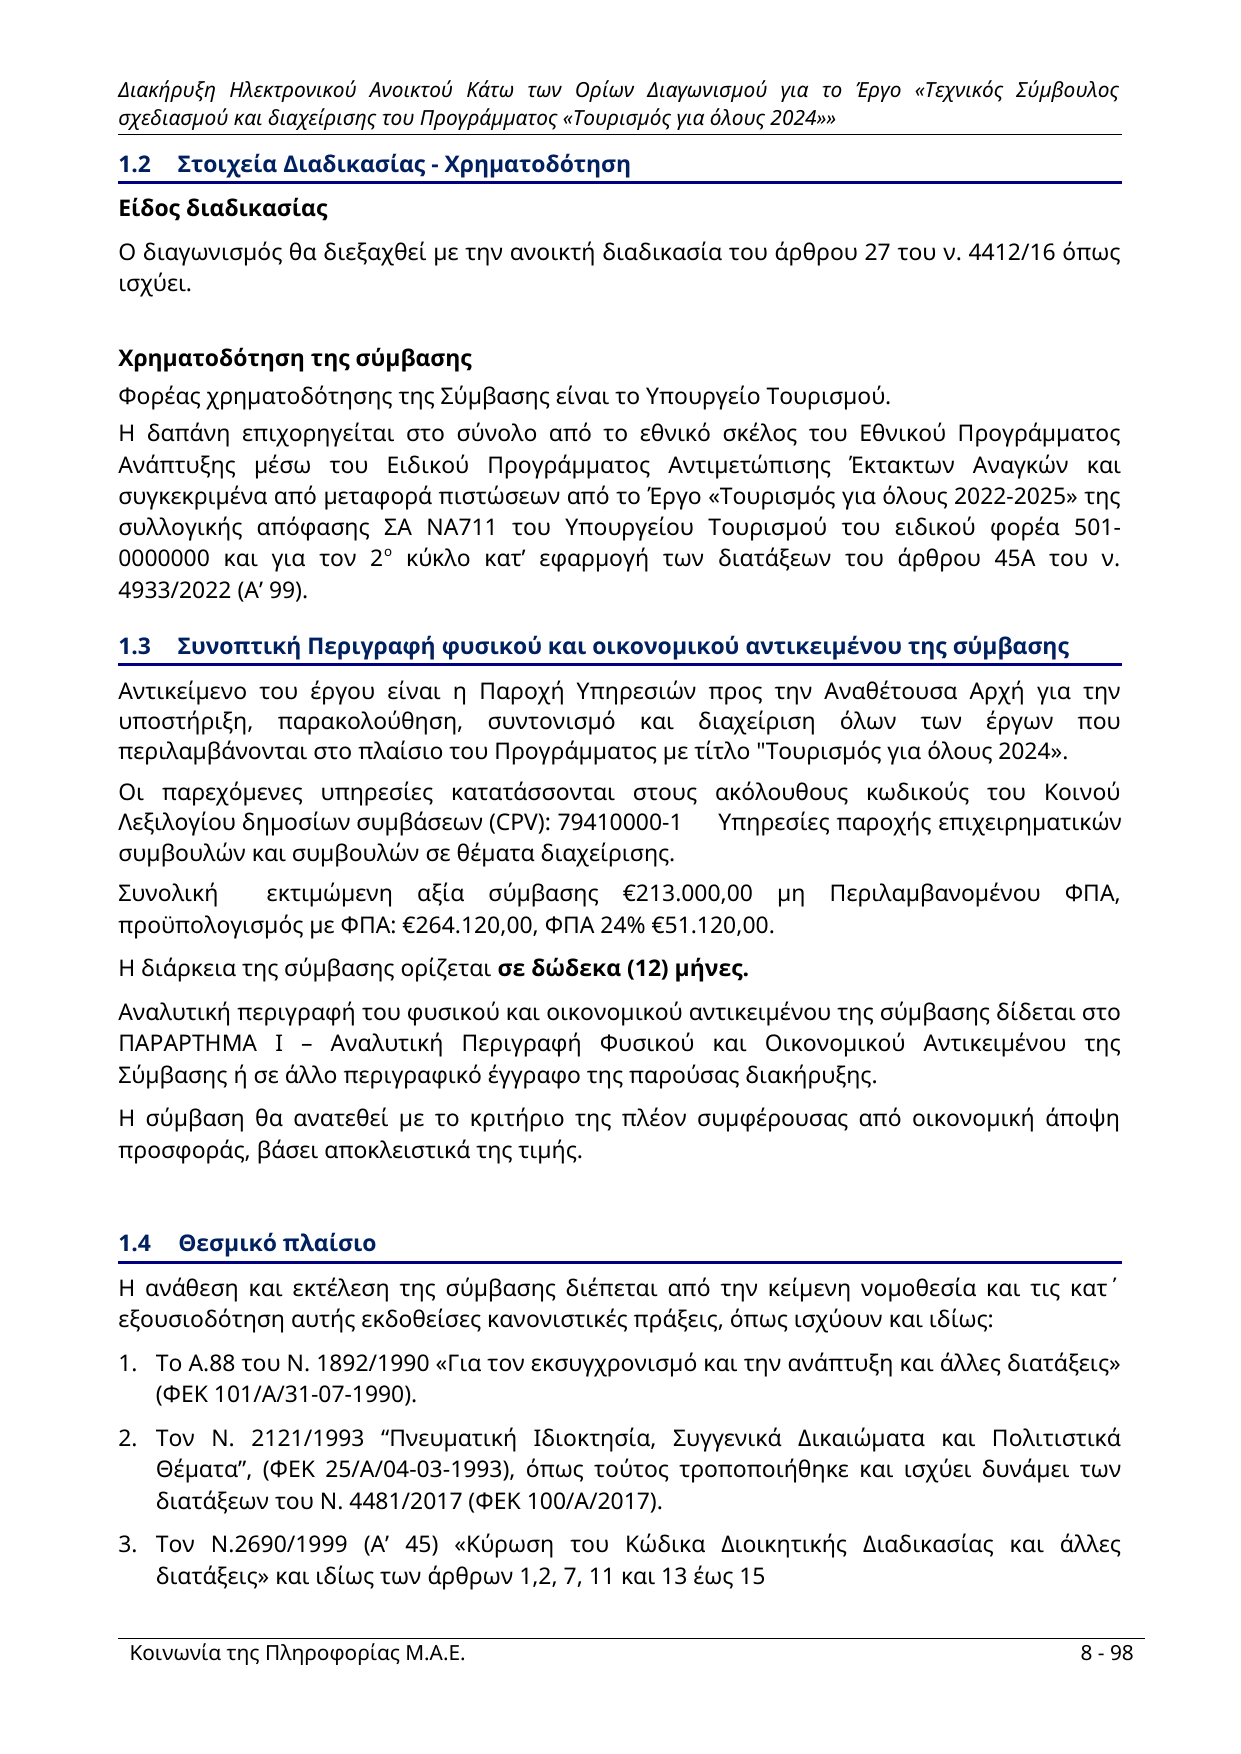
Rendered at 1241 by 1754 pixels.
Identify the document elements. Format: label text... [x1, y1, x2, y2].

subtitle Θεσμικό πλαίσιο [118, 1227, 1122, 1261]
text Η δαπάνη επιχορηγείται στο σύνολο από το εθνικό σκέλος του Εθνικού Προγράμματος Ανάπτυξης μέσω του Ειδικού Προγράμματος Αντιμετώπισης Έκτακτων Αναγκών και συγκεκριμένα από μεταφορά πιστώσεων από το Έργο «Τουρισμός για όλους 2022-2025» της συλλογικής απόφασης ΣΑ ΝΑ711 του Υπουργείου Τουρισμού του ειδικού φορέα 501-0000000 και για τον 2ο κύκλο κατ’ εφαρμογή των διατάξεων του άρθρου 45Α του ν. 4933/2022 (Α’ 99). [118, 417, 1122, 605]
text Οι παρεχόμενες υπηρεσίες κατατάσσονται στους ακόλουθους κωδικούς του Κοινού Λεξιλογίου δημοσίων συμβάσεων (CPV): 79410000-1 Υπηρεσίες παροχής επιχειρηματικών συμβουλών και συμβουλών σε θέματα διαχείρισης. [118, 776, 1122, 868]
subtitle Στοιχεία Διαδικασίας - Χρηματοδότηση [118, 147, 1122, 181]
text Η διάρκεια της σύμβασης ορίζεται σε δώδεκα (12) μήνες. [118, 952, 1122, 983]
text Συνολική εκτιμώμενη αξία σύμβασης €213.000,00 μη Περιλαμβανομένου ΦΠΑ, προϋπολογισμός με ΦΠΑ: €264.120,00, ΦΠΑ 24% €51.120,00. [118, 877, 1122, 940]
text Είδος διαδικασίας [118, 192, 1122, 223]
text Η ανάθεση και εκτέλεση της σύμβασης διέπεται από την κείμενη νομοθεσία και τις κατ΄ εξουσιοδότηση αυτής εκδοθείσες κανονιστικές πράξεις, όπως ισχύουν και ιδίως: [118, 1272, 1122, 1334]
text Αναλυτική περιγραφή του φυσικού και οικονομικού αντικειμένου της σύμβασης δίδεται στο ΠΑΡΑΡΤΗΜΑ Ι – Αναλυτική Περιγραφή Φυσικού και Οικονομικού Αντικειμένου της Σύμβασης ή σε άλλο περιγραφικό έγγραφο της παρούσας διακήρυξης. [118, 996, 1122, 1090]
list Τον Ν.2690/1999 (Α’ 45) «Κύρωση του Κώδικα Διοικητικής Διαδικασίας και άλλες διατάξεις» και ιδίως των άρθρων 1,2, 7, 11 και 13 έως 15 [118, 1528, 1122, 1591]
text Ο διαγωνισμός θα διεξαχθεί με την ανοικτή διαδικασία του άρθρου 27 του ν. 4412/16 όπως ισχύει. [118, 236, 1122, 298]
text Χρηματοδότηση της σύμβασης [118, 342, 1122, 373]
list Τον Ν. 2121/1993 “Πνευματική Ιδιοκτησία, Συγγενικά Δικαιώματα και Πολιτιστικά Θέματα”, (ΦΕΚ 25/Α/04-03-1993), όπως τούτος τροποποιήθηκε και ισχύει δυνάμει των διατάξεων του Ν. 4481/2017 (ΦΕΚ 100/Α/2017). [118, 1422, 1122, 1516]
text Αντικείμενο του έργου είναι η Παροχή Υπηρεσιών προς την Αναθέτουσα Αρχή για την υποστήριξη, παρακολούθηση, συντονισμό και διαχείριση όλων των έργων που περιλαμβάνονται στο πλαίσιο του Προγράμματος με τίτλο "Τουρισμός για όλους 2024». [118, 674, 1122, 766]
text Φορέας χρηματοδότησης της Σύμβασης είναι το Υπουργείο Τουρισμού. [118, 380, 1122, 411]
list Το Α.88 του Ν. 1892/1990 «Για τον εκσυγχρονισμό και την ανάπτυξη και άλλες διατάξεις» (ΦΕΚ 101/Α/31-07-1990). [118, 1347, 1122, 1409]
text Η σύμβαση θα ανατεθεί με το κριτήριο της πλέον συμφέρουσας από οικονομική άποψη προσφοράς, βάσει αποκλειστικά της τιμής. [118, 1102, 1122, 1165]
subtitle Συνοπτική Περιγραφή φυσικού και οικονομικού αντικειμένου της σύμβασης [118, 630, 1122, 663]
